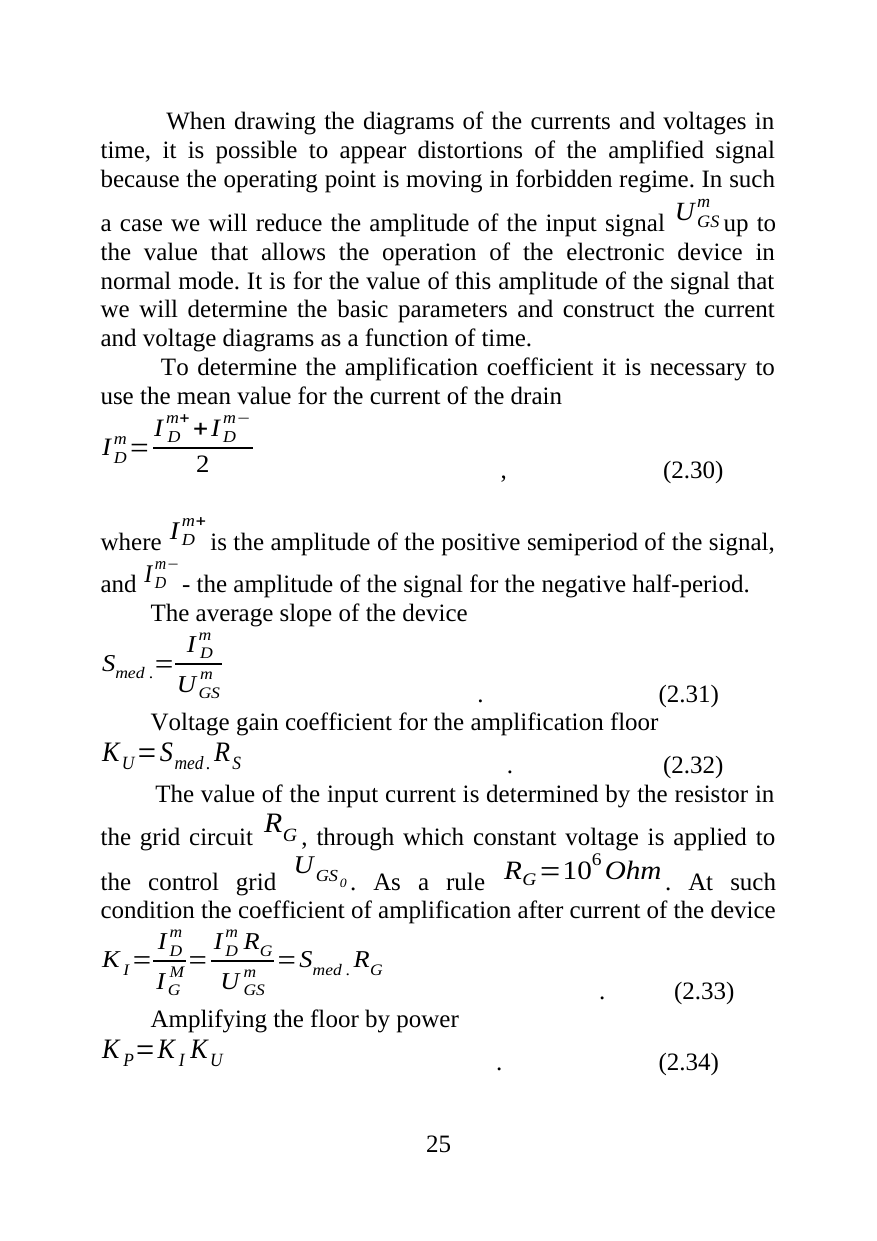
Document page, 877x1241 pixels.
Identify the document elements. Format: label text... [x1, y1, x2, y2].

text . (2.33) [100, 924, 776, 1004]
text Voltage gain coefficient for the amplification floor [100, 707, 776, 736]
text , (2.30) [100, 409, 776, 484]
text To determine the amplification coefficient it is necessary to use the mean value for the current of the drain [100, 352, 776, 409]
text When drawing the diagrams of the currents and voltages in time, it is possible to appear distortions of the amplified signal because the operating point is moving in forbidden regime. In such a case we will reduce the amplitude of the input signal up to the value that allows the operation of the electronic device in normal mode. It is for the value of this amplitude of the signal that we will determine the basic parameters and construct the current and voltage diagrams as a function of time. [100, 106, 776, 352]
text . (2.31) [100, 627, 776, 707]
text The average slope of the device [100, 598, 776, 627]
text Amplifying the floor by power [100, 1004, 776, 1033]
text The value of the input current is determined by the resistor in the grid circuit , through which constant voltage is applied to the control grid . As a rule . At such condition the coefficient of amplification after current of the device [100, 779, 776, 924]
text . (2.32) [100, 736, 776, 779]
text . (2.34) [100, 1033, 776, 1076]
text where is the amplitude of the positive semiperiod of the signal, and - the amplitude of the signal for the negative half-period. [100, 512, 776, 598]
